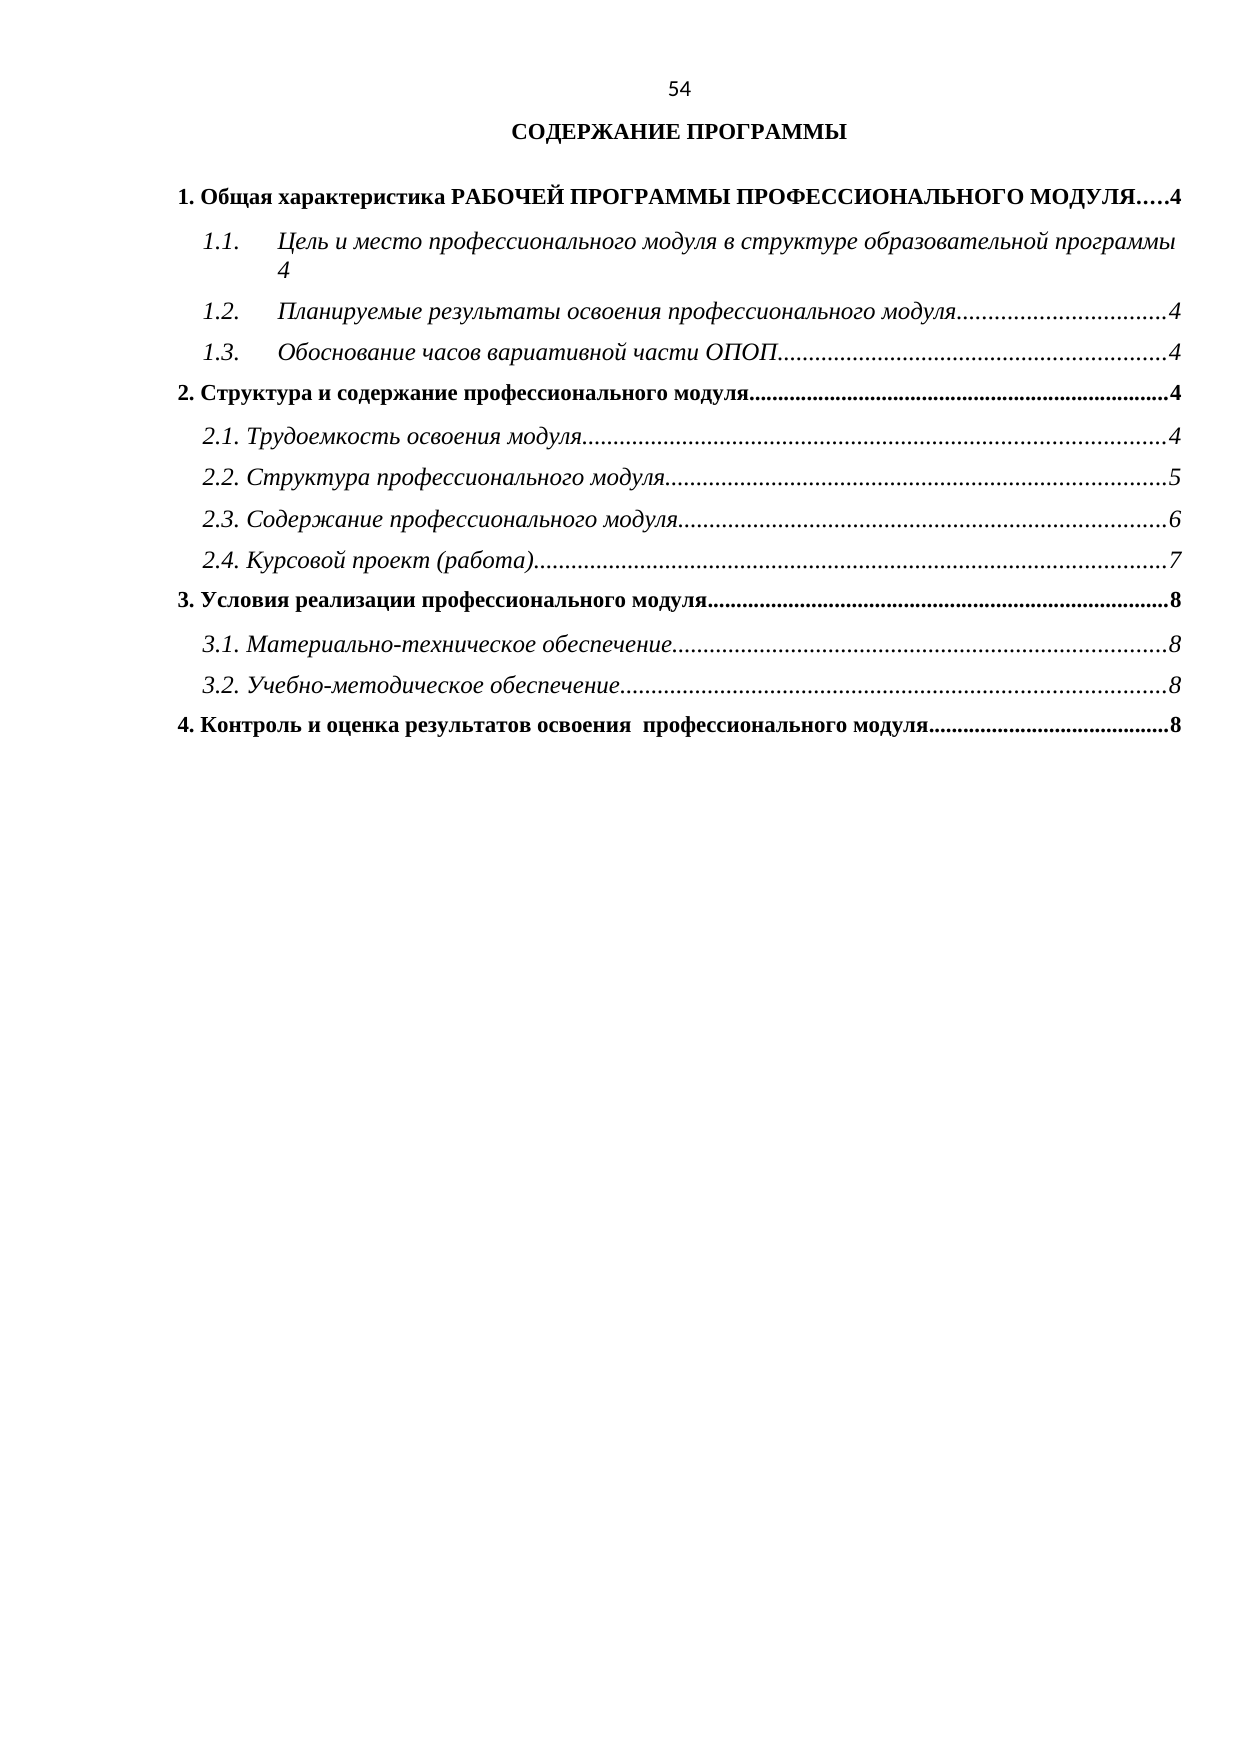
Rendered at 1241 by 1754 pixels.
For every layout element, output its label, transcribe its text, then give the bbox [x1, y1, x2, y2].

text 3.2. Учебно-методическое обеспечение 8 [202, 670, 1181, 699]
text 2.4. Курсовой проект (работа) 7 [202, 545, 1181, 574]
text 2. Структура и содержание профессионального модуля 4 [177, 378, 1181, 405]
text 1.1. Цель и место профессионального модуля в структуре образовательной программы 4 [202, 226, 1181, 283]
text 2.2. Структура профессионального модуля 5 [202, 462, 1181, 491]
text 3. Условия реализации профессионального модуля 8 [177, 586, 1181, 613]
text 1. Общая характеристика РАБОЧЕЙ ПРОГРАММЫ ПРОФЕССИОНАЛЬНОГО МОДУЛЯ 4 [177, 183, 1181, 210]
text СОДЕРЖАНИЕ ПРОГРАММЫ [177, 118, 1181, 144]
text 2.1. Трудоемкость освоения модуля 4 [202, 421, 1181, 450]
text 1.2. Планируемые результаты освоения профессионального модуля 4 [202, 296, 1181, 325]
text 3.1. Материально-техническое обеспечение 8 [202, 629, 1181, 658]
text 2.3. Содержание профессионального модуля 6 [202, 504, 1181, 532]
text 4. Контроль и оценка результатов освоения профессионального модуля 8 [177, 711, 1181, 738]
text 1.3. Обоснование часов вариативной части ОПОП 4 [202, 337, 1181, 366]
